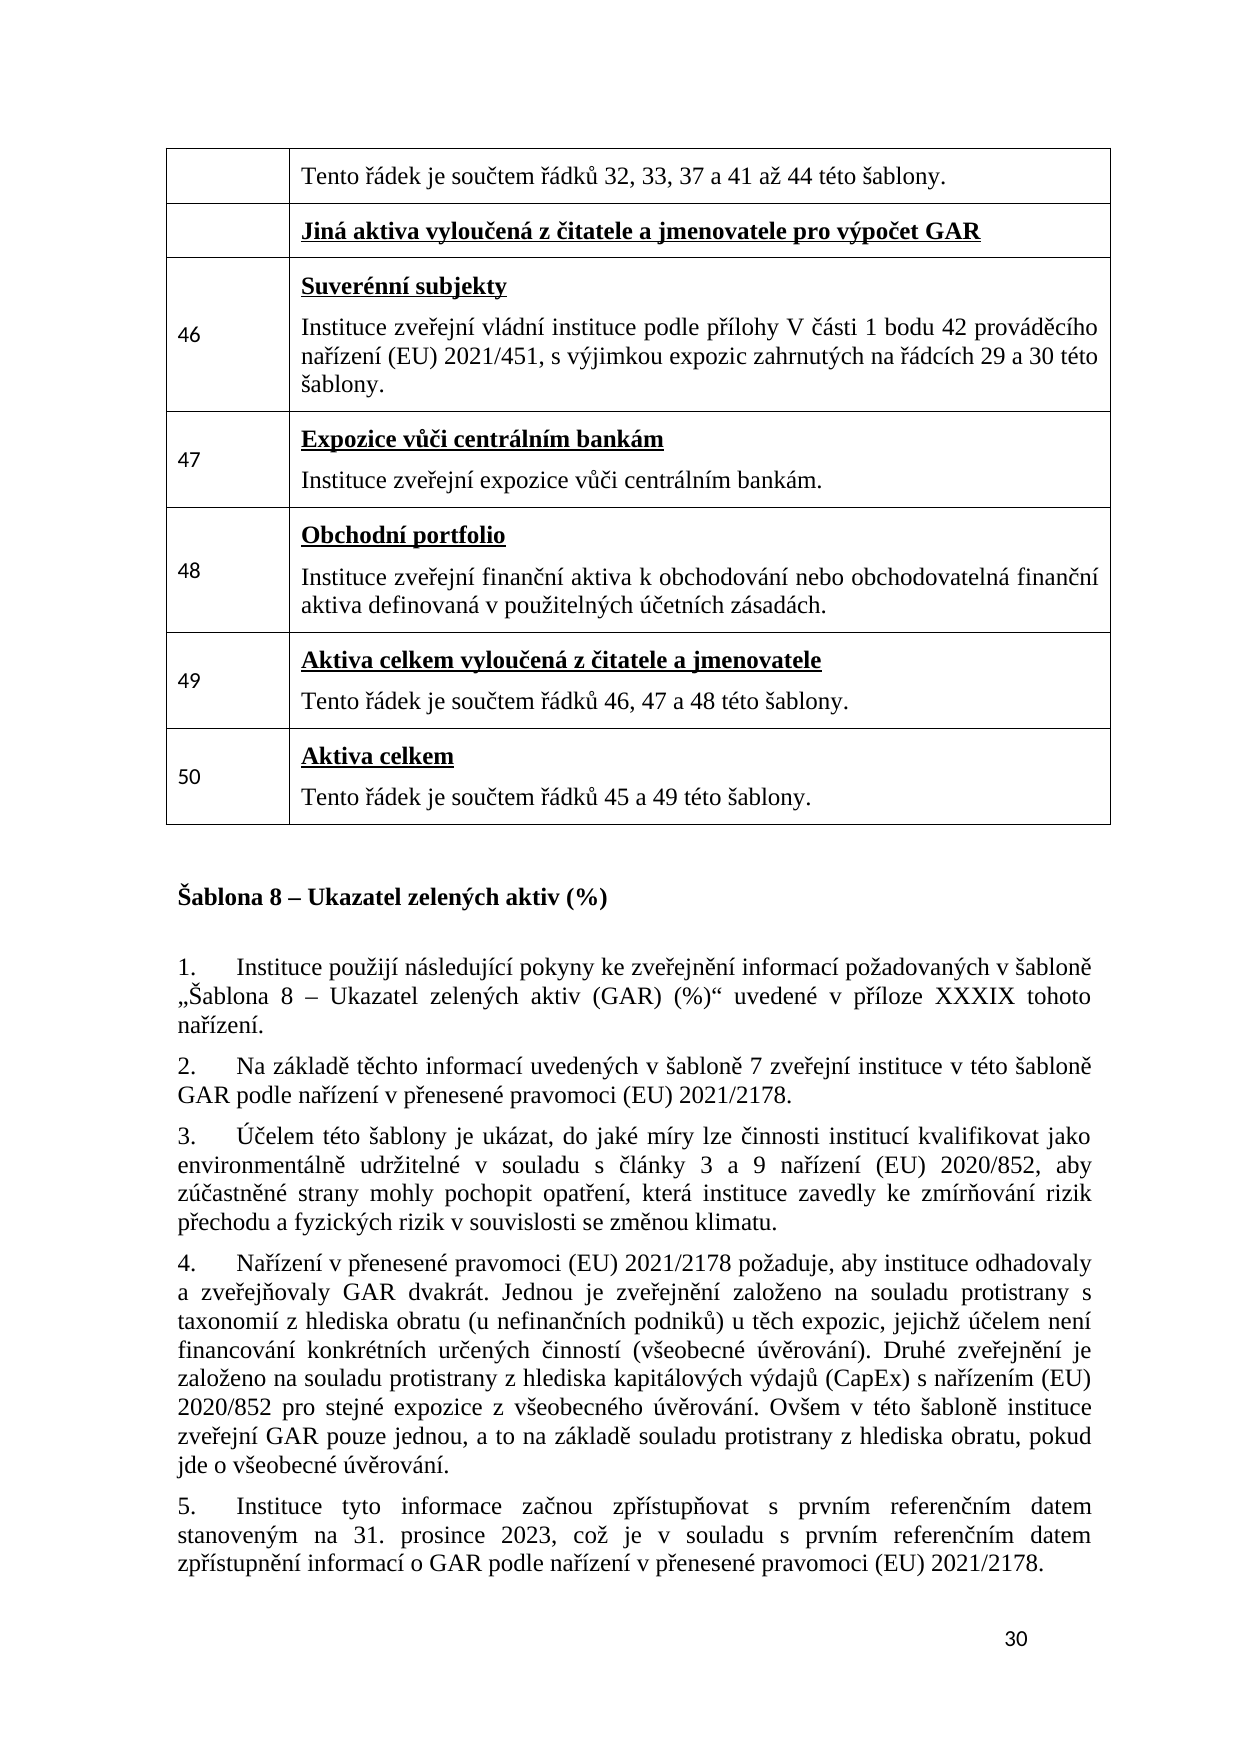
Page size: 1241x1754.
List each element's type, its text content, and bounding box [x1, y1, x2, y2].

table_cell Obchodní portfolio Instituce zveřejní finanční aktiva k obchodování nebo obchodovatelná finanční aktiva definovaná v použitelných účetních zásadách. [290, 508, 1110, 632]
text Šablona 8 – Ukazatel zelených aktiv (%) [177, 882, 1092, 911]
table_cell 47 [167, 412, 289, 507]
table_cell Jiná aktiva vyloučená z čitatele a jmenovatele pro výpočet GAR [290, 204, 1110, 257]
list Instituce tyto informace začnou zpřístupňovat s prvním referenčním datem stanoveným na 31. prosince 2023, což je v souladu s prvním referenčním datem zpřístupnění informací o GAR podle nařízení v přenesené pravomoci (EU) 2021/2178. [177, 1491, 1092, 1577]
list Instituce použijí následující pokyny ke zveřejnění informací požadovaných v šabloně „Šablona 8 – Ukazatel zelených aktiv (GAR) (%)“ uvedené v příloze XXXIX tohoto nařízení. [177, 952, 1092, 1038]
table_cell Aktiva celkem vyloučená z čitatele a jmenovatele Tento řádek je součtem řádků 46, 47 a 48 této šablony. [290, 633, 1110, 728]
table_cell 46 [167, 258, 289, 411]
table_cell [167, 204, 289, 257]
list Na základě těchto informací uvedených v šabloně 7 zveřejní instituce v této šabloně GAR podle nařízení v přenesené pravomoci (EU) 2021/2178. [177, 1051, 1092, 1108]
list Účelem této šablony je ukázat, do jaké míry lze činnosti institucí kvalifikovat jako environmentálně udržitelné v souladu s články 3 a 9 nařízení (EU) 2020/852, aby zúčastněné strany mohly pochopit opatření, která instituce zavedly ke zmírňování rizik přechodu a fyzických rizik v souvislosti se změnou klimatu. [177, 1121, 1092, 1236]
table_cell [290, 149, 1110, 202]
table_cell 48 [167, 508, 289, 632]
table_cell 45 [167, 149, 289, 202]
table_cell 49 [167, 633, 289, 728]
table_cell Suverénní subjekty Instituce zveřejní vládní instituce podle přílohy V části 1 bodu 42 prováděcího nařízení (EU) 2021/451, s výjimkou expozic zahrnutých na řádcích 29 a 30 této šablony. [290, 258, 1110, 411]
list Nařízení v přenesené pravomoci (EU) 2021/2178 požaduje, aby instituce odhadovaly a zveřejňovaly GAR dvakrát. Jednou je zveřejnění založeno na souladu protistrany s taxonomií z hlediska obratu (u nefinančních podniků) u těch expozic, jejichž účelem není financování konkrétních určených činností (všeobecné úvěrování). Druhé zveřejnění je založeno na souladu protistrany z hlediska kapitálových výdajů (CapEx) s nařízením (EU) 2020/852 pro stejné expozice z všeobecného úvěrování. Ovšem v této šabloně instituce zveřejní GAR pouze jednou, a to na základě souladu protistrany z hlediska obratu, pokud jde o všeobecné úvěrování. [177, 1248, 1092, 1478]
table_cell 50 [167, 729, 289, 824]
table_cell Expozice vůči centrálním bankám Instituce zveřejní expozice vůči centrálním bankám. [290, 412, 1110, 507]
table_cell Aktiva celkem Tento řádek je součtem řádků 45 a 49 této šablony. [290, 729, 1110, 824]
